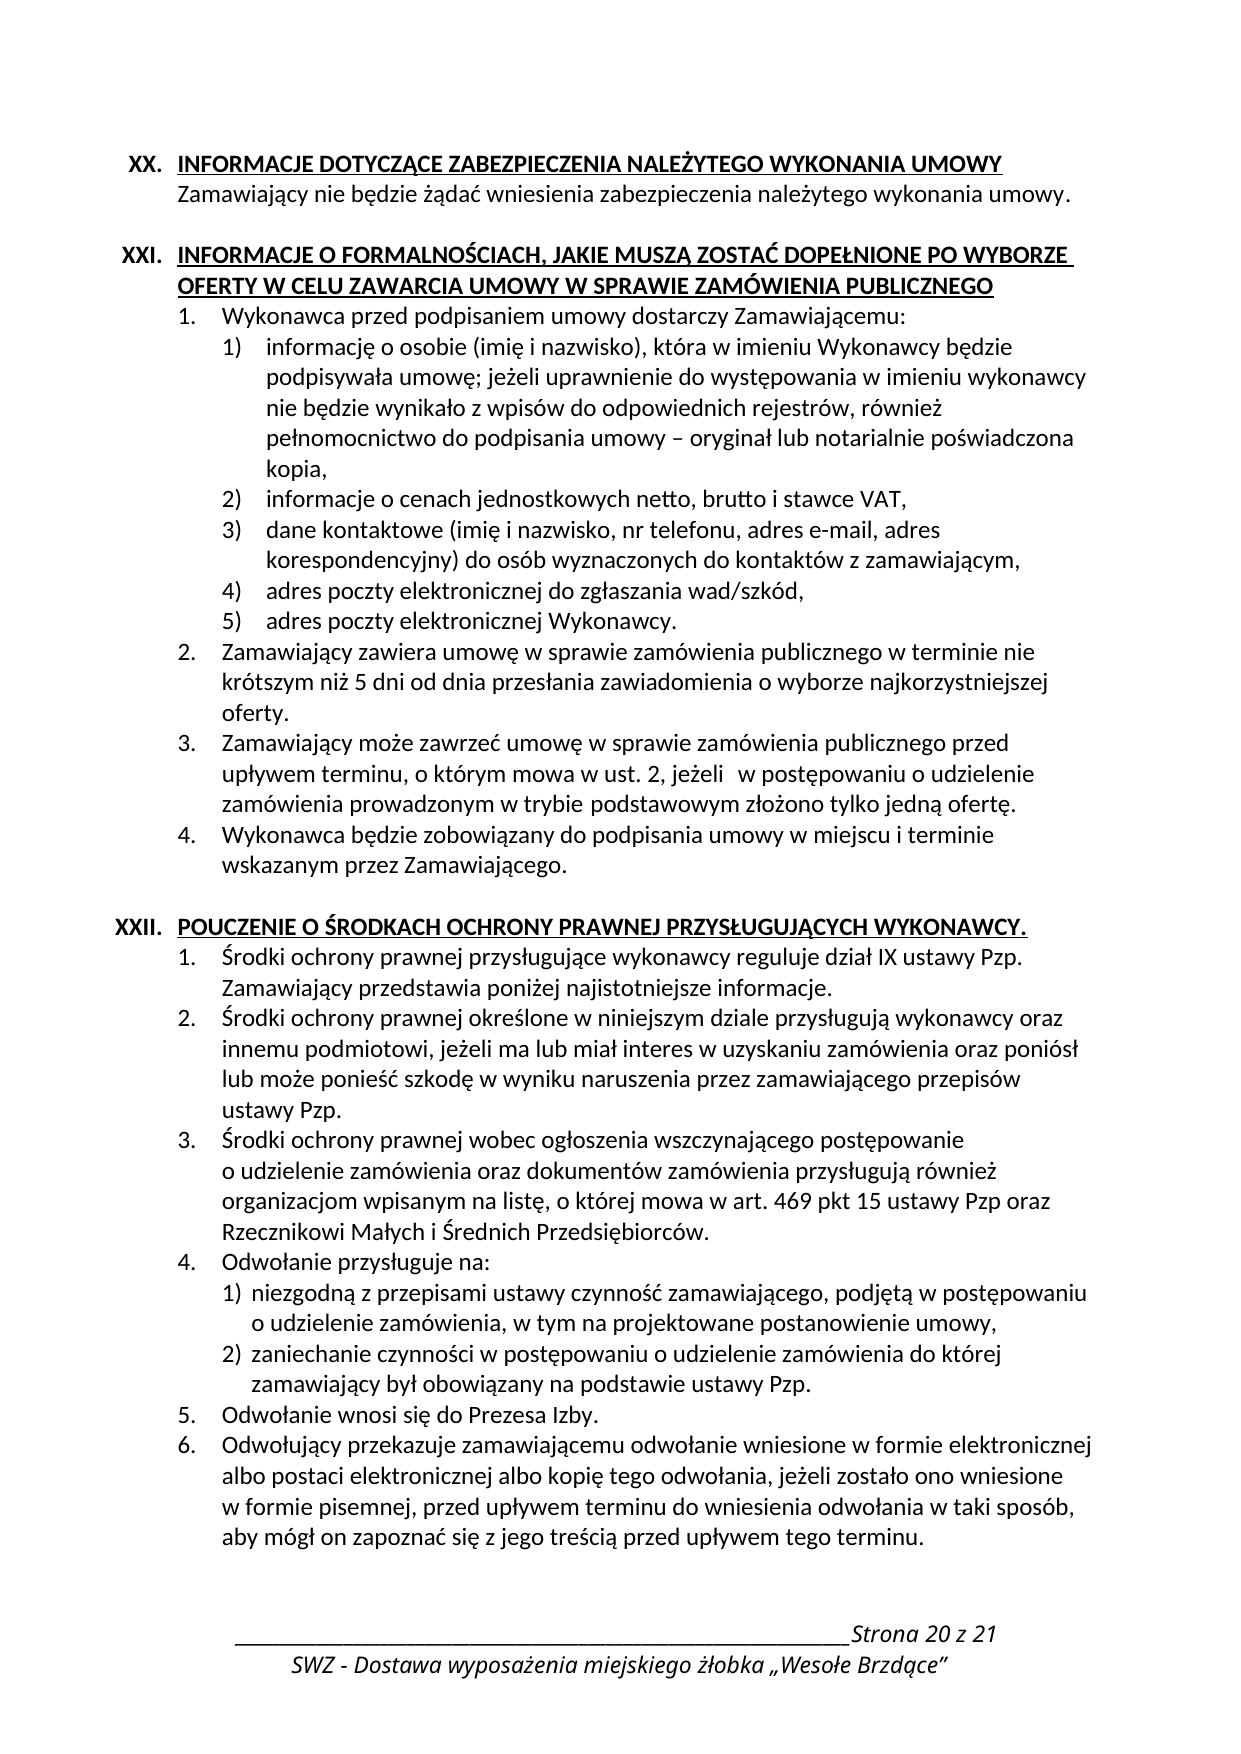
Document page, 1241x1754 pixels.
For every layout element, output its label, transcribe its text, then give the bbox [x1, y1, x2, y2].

list Wykonawca przed podpisaniem umowy dostarczy Zamawiającemu: [177, 300, 1092, 331]
list INFORMACJE DOTYCZĄCE ZABEZPIECZENIA NALEŻYTEGO WYKONANIA UMOWY [162, 148, 1092, 178]
list POUCZENIE O ŚRODKACH OCHRONY PRAWNEJ PRZYSŁUGUJĄCYCH WYKONAWCY. [162, 911, 1092, 941]
list Odwołujący przekazuje zamawiającemu odwołanie wniesione w formie elektronicznej albo postaci elektronicznej albo kopię tego odwołania, jeżeli zostało ono wniesione w formie pisemnej, przed upływem terminu do wniesienia odwołania w taki sposób, aby mógł on zapoznać się z jego treścią przed upływem tego terminu. [177, 1429, 1092, 1552]
list informację o osobie (imię i nazwisko), która w imieniu Wykonawcy będzie podpisywała umowę; jeżeli uprawnienie do występowania w imieniu wykonawcy nie będzie wynikało z wpisów do odpowiednich rejestrów, również pełnomocnictwo do podpisania umowy – oryginał lub notarialnie poświadczona kopia, [222, 331, 1092, 483]
list Środki ochrony prawnej wobec ogłoszenia wszczynającego postępowanie o udzielenie zamówienia oraz dokumentów zamówienia przysługują również organizacjom wpisanym na listę, o której mowa w art. 469 pkt 15 ustawy Pzp oraz Rzecznikowi Małych i Średnich Przedsiębiorców. [177, 1124, 1092, 1246]
list zaniechanie czynności w postępowaniu o udzielenie zamówienia do której zamawiający był obowiązany na podstawie ustawy Pzp. [222, 1338, 1092, 1399]
list Wykonawca będzie zobowiązany do podpisania umowy w miejscu i terminie wskazanym przez Zamawiającego. [177, 819, 1092, 880]
list Odwołanie wnosi się do Prezesa Izby. [332, 1399, 1092, 1429]
list Zamawiający może zawrzeć umowę w sprawie zamówienia publicznego przed upływem terminu, o którym mowa w ust. 2, jeżeli w postępowaniu o udzielenie zamówienia prowadzonym w trybie podstawowym złożono tylko jedną ofertę. [177, 728, 1092, 819]
list adres poczty elektronicznej Wykonawcy. [222, 606, 1092, 636]
list Zamawiający zawiera umowę w sprawie zamówienia publicznego w terminie nie krótszym niż 5 dni od dnia przesłania zawiadomienia o wyborze najkorzystniejszej oferty. [177, 636, 1092, 728]
list Środki ochrony prawnej przysługujące wykonawcy reguluje dział IX ustawy Pzp. Zamawiający przedstawia poniżej najistotniejsze informacje. [177, 941, 1092, 1002]
list dane kontaktowe (imię i nazwisko, nr telefonu, adres e-mail, adres korespondencyjny) do osób wyznaczonych do kontaktów z zamawiającym, [222, 514, 1092, 575]
list adres poczty elektronicznej do zgłaszania wad/szkód, [222, 575, 1092, 606]
list INFORMACJE O FORMALNOŚCIACH, JAKIE MUSZĄ ZOSTAĆ DOPEŁNIONE PO WYBORZE OFERTY W CELU ZAWARCIA UMOWY W SPRAWIE ZAMÓWIENIA PUBLICZNEGO [162, 239, 1092, 300]
list niezgodną z przepisami ustawy czynność zamawiającego, podjętą w postępowaniu o udzielenie zamówienia, w tym na projektowane postanowienie umowy, [222, 1277, 1092, 1338]
list Odwołanie przysługuje na: [332, 1246, 1092, 1277]
list informacje o cenach jednostkowych netto, brutto i stawce VAT, [222, 483, 1092, 514]
list Środki ochrony prawnej określone w niniejszym dziale przysługują wykonawcy oraz innemu podmiotowi, jeżeli ma lub miał interes w uzyskaniu zamówienia oraz poniósł lub może ponieść szkodę w wyniku naruszenia przez zamawiającego przepisów ustawy Pzp. [177, 1002, 1092, 1124]
text Zamawiający nie będzie żądać wniesienia zabezpieczenia należytego wykonania umowy. [177, 178, 1092, 209]
